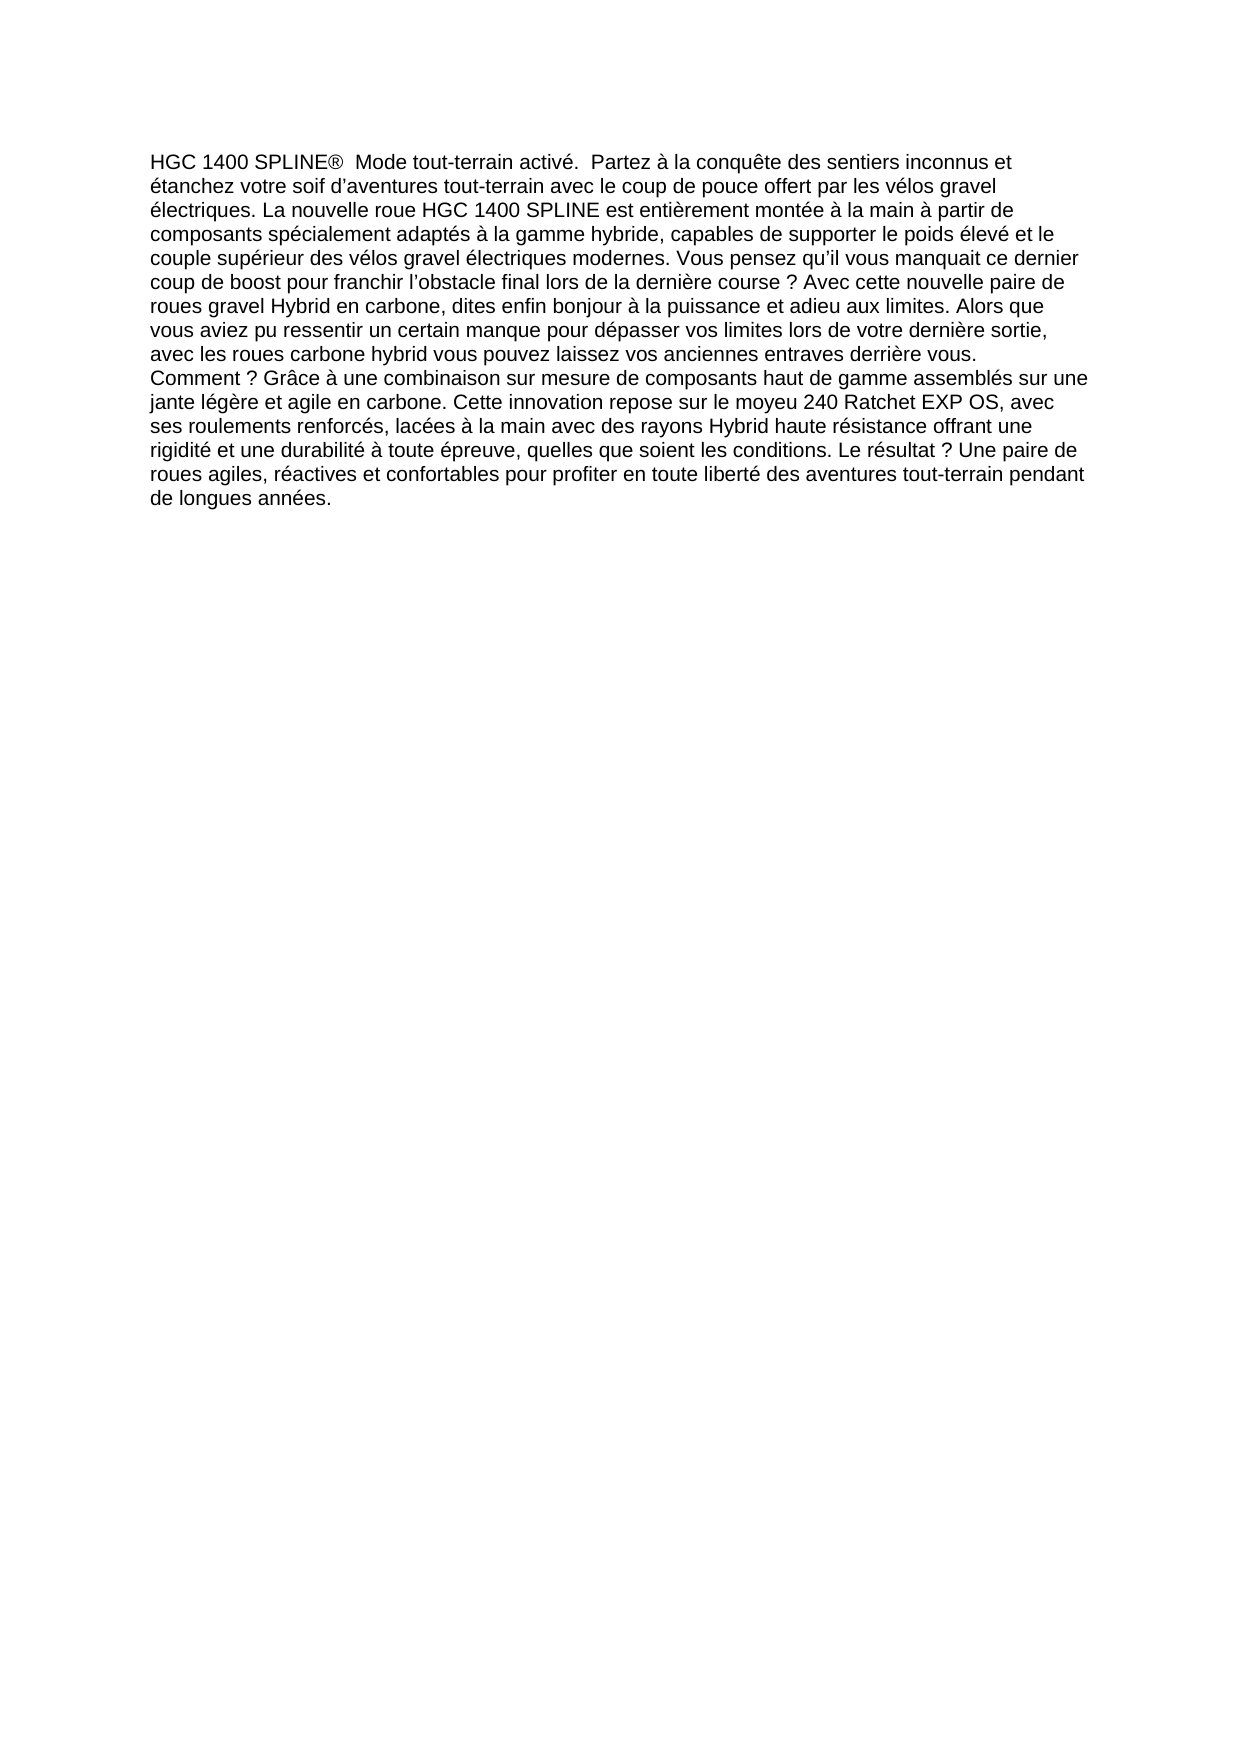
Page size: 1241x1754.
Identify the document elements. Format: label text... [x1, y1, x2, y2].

text HGC 1400 SPLINE® Mode tout-terrain activé. Partez à la conquête des sentiers inconnus et étanchez votre soif d’aventures tout-terrain avec le coup de pouce offert par les vélos gravel électriques. La nouvelle roue HGC 1400 SPLINE est entièrement montée à la main à partir de composants spécialement adaptés à la gamme hybride, capables de supporter le poids élevé et le couple supérieur des vélos gravel électriques modernes. Vous pensez qu’il vous manquait ce dernier coup de boost pour franchir l’obstacle final lors de la dernière course ? Avec cette nouvelle paire de roues gravel Hybrid en carbone, dites enfin bonjour à la puissance et adieu aux limites. Alors que vous aviez pu ressentir un certain manque pour dépasser vos limites lors de votre dernière sortie, avec les roues carbone hybrid vous pouvez laissez vos anciennes entraves derrière vous. Comment ? Grâce à une combinaison sur mesure de composants haut de gamme assemblés sur une jante légère et agile en carbone. Cette innovation repose sur le moyeu 240 Ratchet EXP OS, avec ses roulements renforcés, lacées à la main avec des rayons Hybrid haute résistance offrant une rigidité et une durabilité à toute épreuve, quelles que soient les conditions. Le résultat ? Une paire de roues agiles, réactives et confortables pour profiter en toute liberté des aventures tout-terrain pendant de longues années. [150, 150, 1090, 509]
